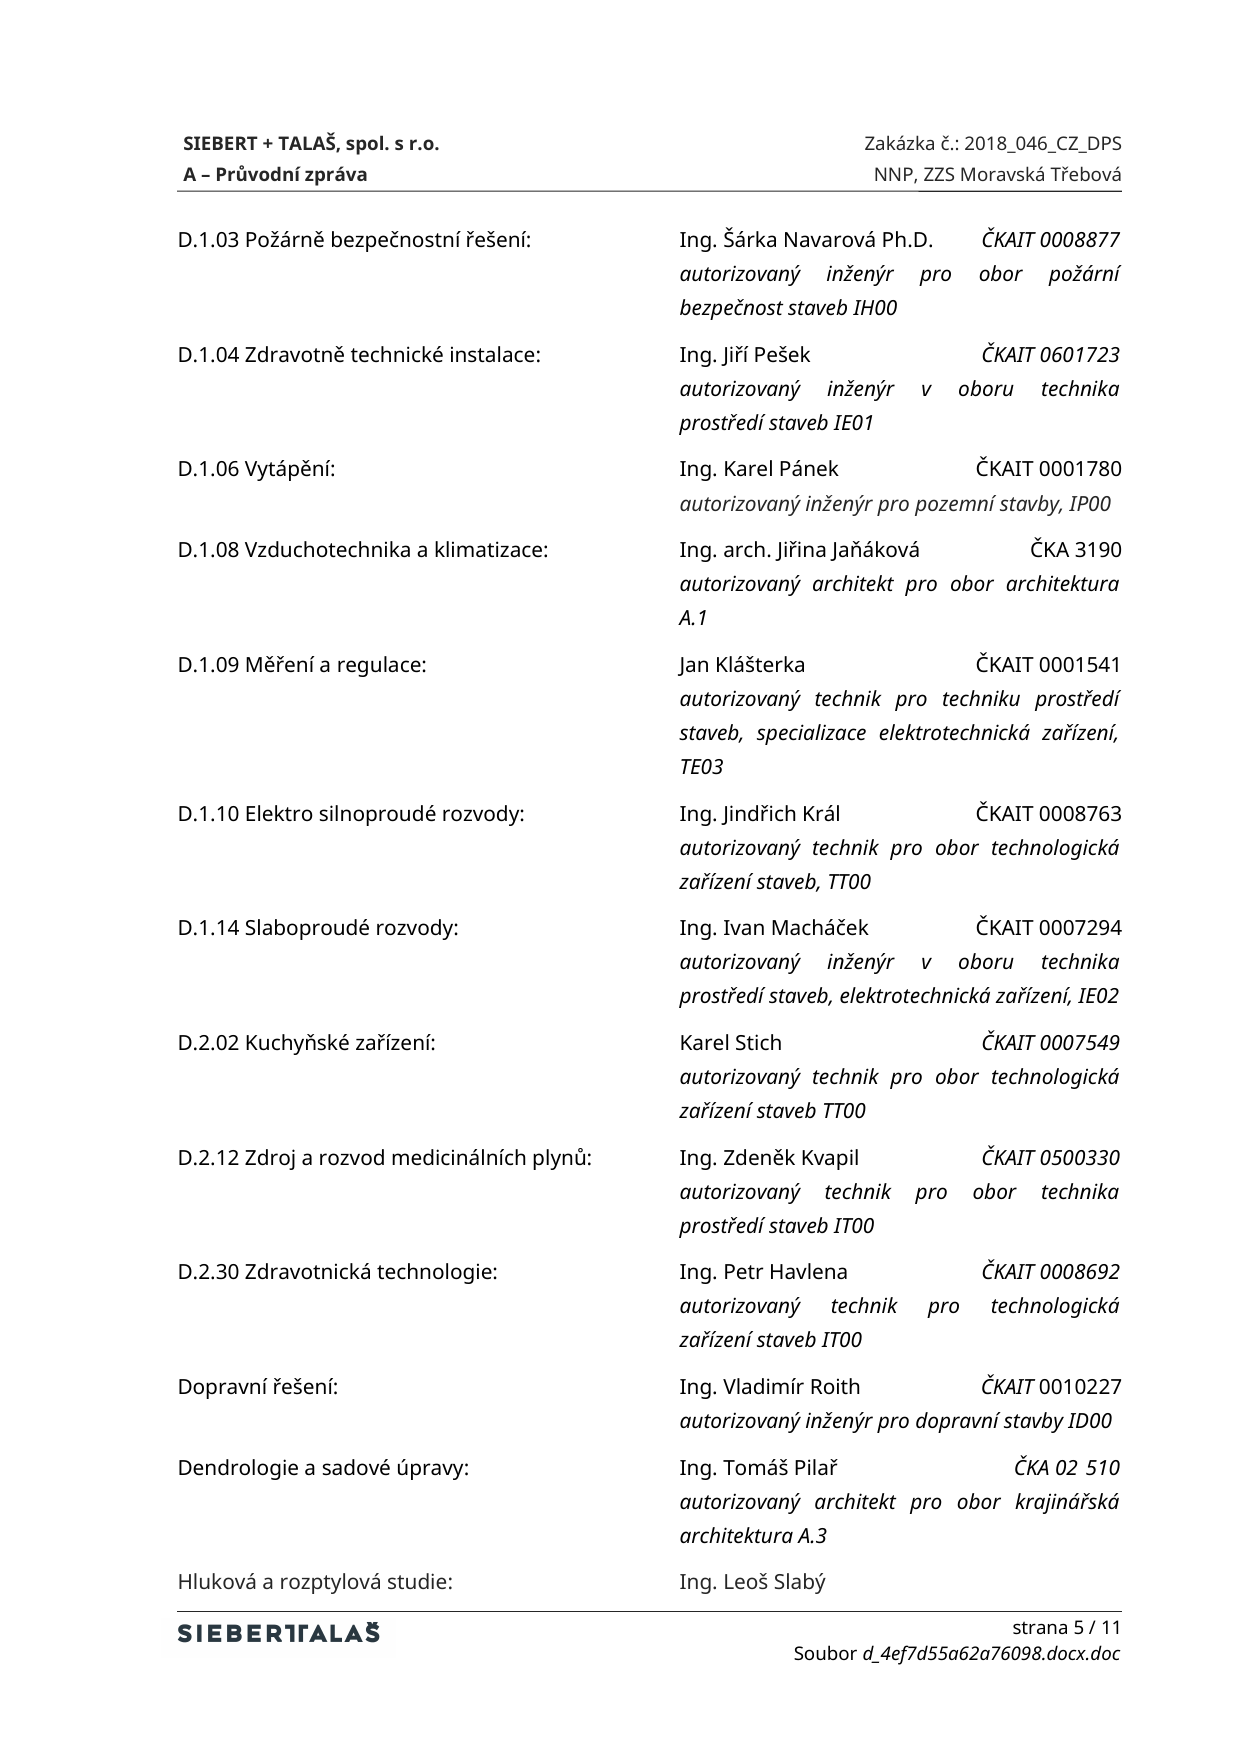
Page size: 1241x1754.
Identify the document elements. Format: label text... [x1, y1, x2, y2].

text D.2.12 Zdroj a rozvod medicinálních plynů: Ing. Zdeněk Kvapil ČKAIT 0500330 [177, 1143, 1122, 1171]
text autorizovaný technik pro technologická zařízení staveb IT00 [177, 1291, 1122, 1354]
text D.1.03 Požárně bezpečnostní řešení: Ing. Šárka Navarová Ph.D. ČKAIT 0008877 [177, 225, 1122, 254]
text D.1.04 Zdravotně technické instalace: Ing. Jiří Pešek ČKAIT 0601723 [177, 340, 1122, 368]
text Hluková a rozptylová studie: Ing. Leoš Slabý [177, 1567, 1122, 1596]
text D.1.10 Elektro silnoproudé rozvody: Ing. Jindřich Král ČKAIT 0008763 [177, 799, 1122, 827]
text D.1.06 Vytápění: Ing. Karel Pánek ČKAIT 0001780 [177, 454, 1122, 483]
picture [160, 1618, 397, 1658]
text autorizovaný architekt pro obor architektura A.1 [177, 569, 1122, 632]
text autorizovaný technik pro obor technologická zařízení staveb TT00 [177, 1062, 1122, 1124]
text D.1.09 Měření a regulace: Jan Klášterka ČKAIT 0001541 [177, 650, 1122, 678]
text D.1.14 Slaboproudé rozvody: Ing. Ivan Macháček ČKAIT 0007294 [177, 913, 1122, 942]
text autorizovaný inženýr pro obor požární bezpečnost staveb IH00 [177, 259, 1122, 322]
text autorizovaný inženýr v oboru technika prostředí staveb IE01 [177, 374, 1122, 436]
text autorizovaný architekt pro obor krajinářská architektura A.3 [177, 1487, 1122, 1549]
text Dopravní řešení: Ing. Vladimír Roith ČKAIT 0010227 [177, 1372, 1122, 1401]
text autorizovaný technik pro techniku prostředí staveb, specializace elektrotechnická zařízení, TE03 [177, 684, 1122, 781]
text autorizovaný inženýr v oboru technika prostředí staveb, elektrotechnická zařízení, IE02 [177, 947, 1122, 1010]
text Dendrologie a sadové úpravy: Ing. Tomáš Pilař ČKA 02 510 [177, 1453, 1122, 1481]
text autorizovaný inženýr pro dopravní stavby ID00 [177, 1406, 1122, 1434]
text D.1.08 Vzduchotechnika a klimatizace: Ing. arch. Jiřina Jaňáková ČKA 3190 [177, 535, 1122, 564]
text D.2.30 Zdravotnická technologie: Ing. Petr Havlena ČKAIT 0008692 [177, 1257, 1122, 1286]
text autorizovaný technik pro obor technika prostředí staveb IT00 [177, 1177, 1122, 1239]
text autorizovaný inženýr pro pozemní stavby, IP00 [177, 489, 1122, 517]
text autorizovaný technik pro obor technologická zařízení staveb, TT00 [177, 833, 1122, 895]
text D.2.02 Kuchyňské zařízení: Karel Stich ČKAIT 0007549 [177, 1028, 1122, 1056]
